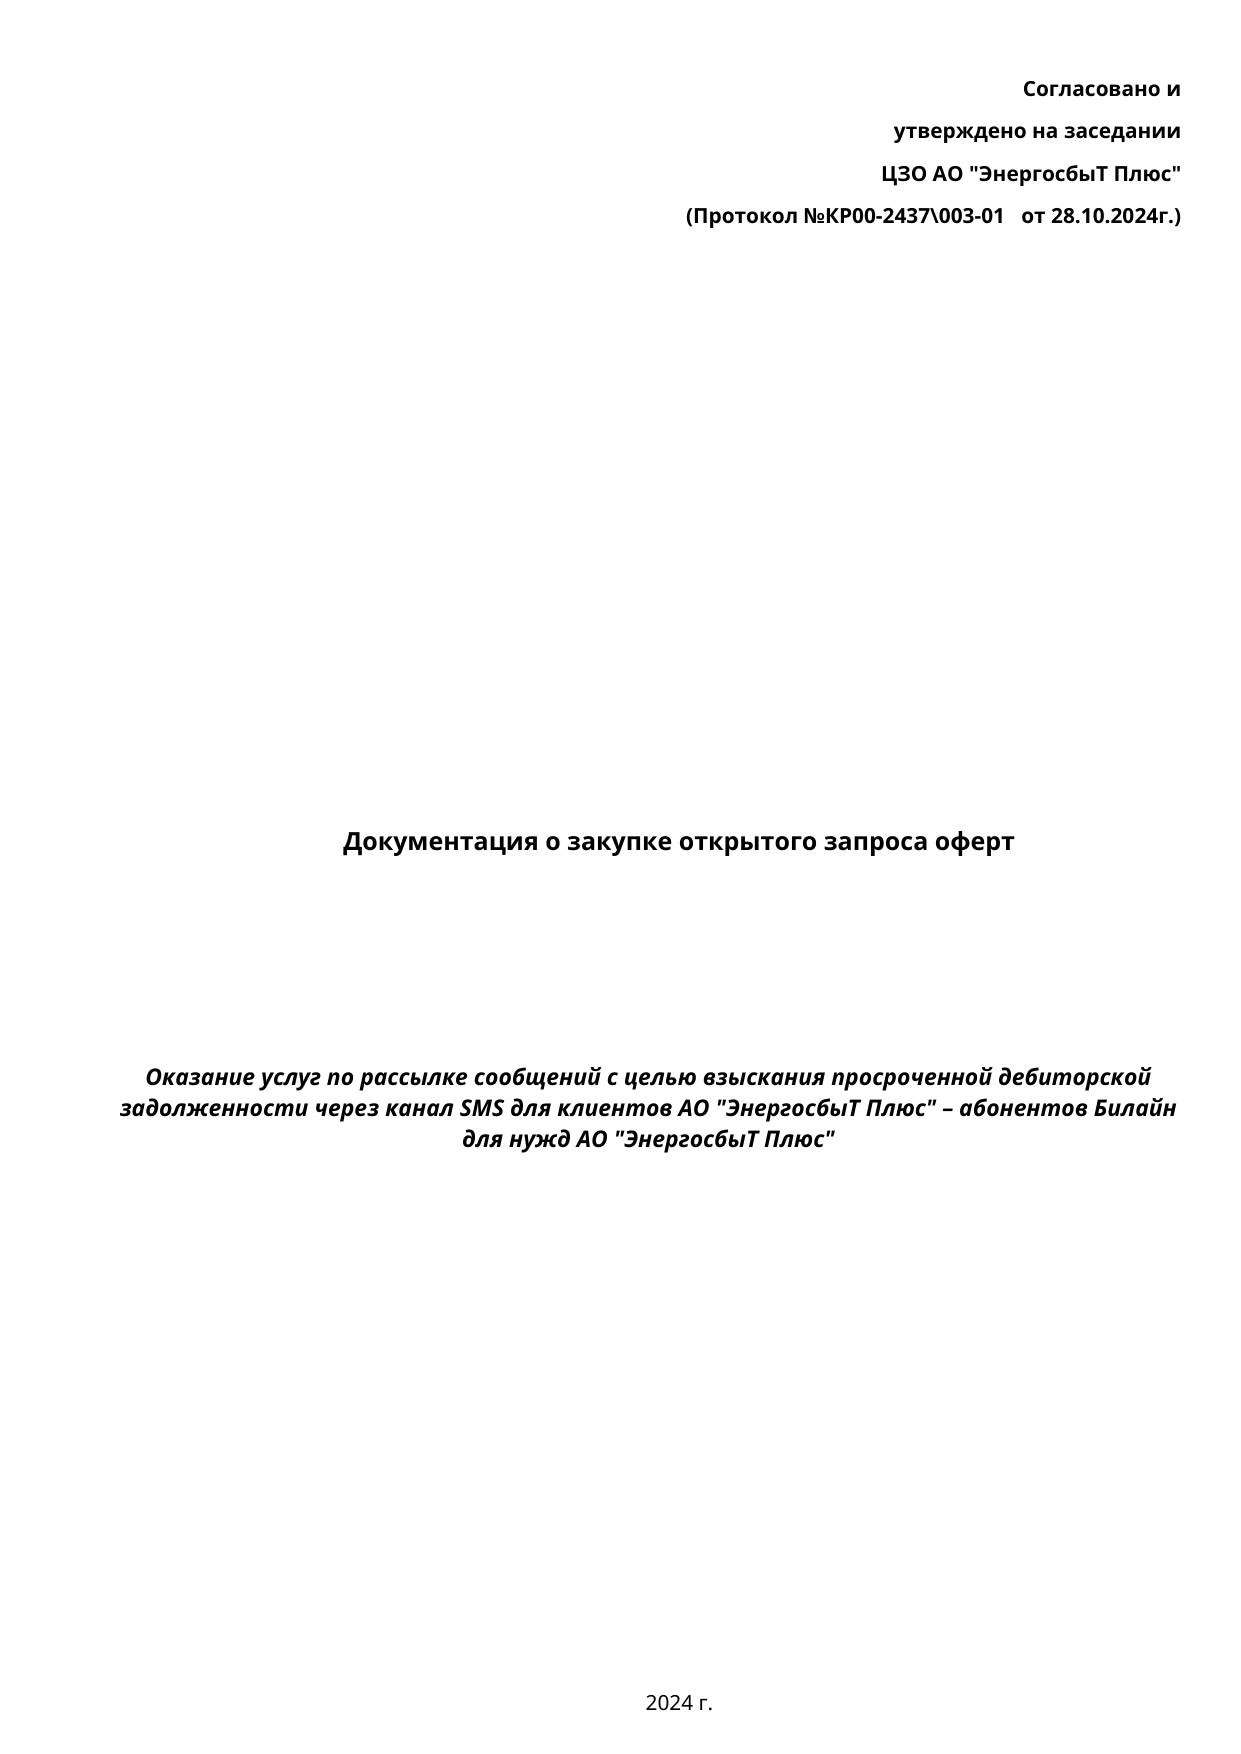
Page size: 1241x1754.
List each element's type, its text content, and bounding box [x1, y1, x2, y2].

text Документация о закупке открытого запроса оферт [118, 823, 1181, 857]
text (Протокол №КР00-2437\003-01 от 28.10.2024г.) [474, 202, 1181, 230]
text ЦЗО АО "ЭнергосбыТ Плюс" [474, 159, 1181, 187]
text утверждено на заседании [474, 116, 1181, 145]
text 2024 г. [118, 1688, 1181, 1717]
text Согласовано и [474, 74, 1181, 102]
text Оказание услуг по рассылке сообщений с целью взыскания просроченной дебиторской задолженности через канал SMS для клиентов АО "ЭнергосбыТ Плюс" – абонентов Билайн для нужд АО "ЭнергосбыТ Плюс" [118, 1061, 1181, 1154]
